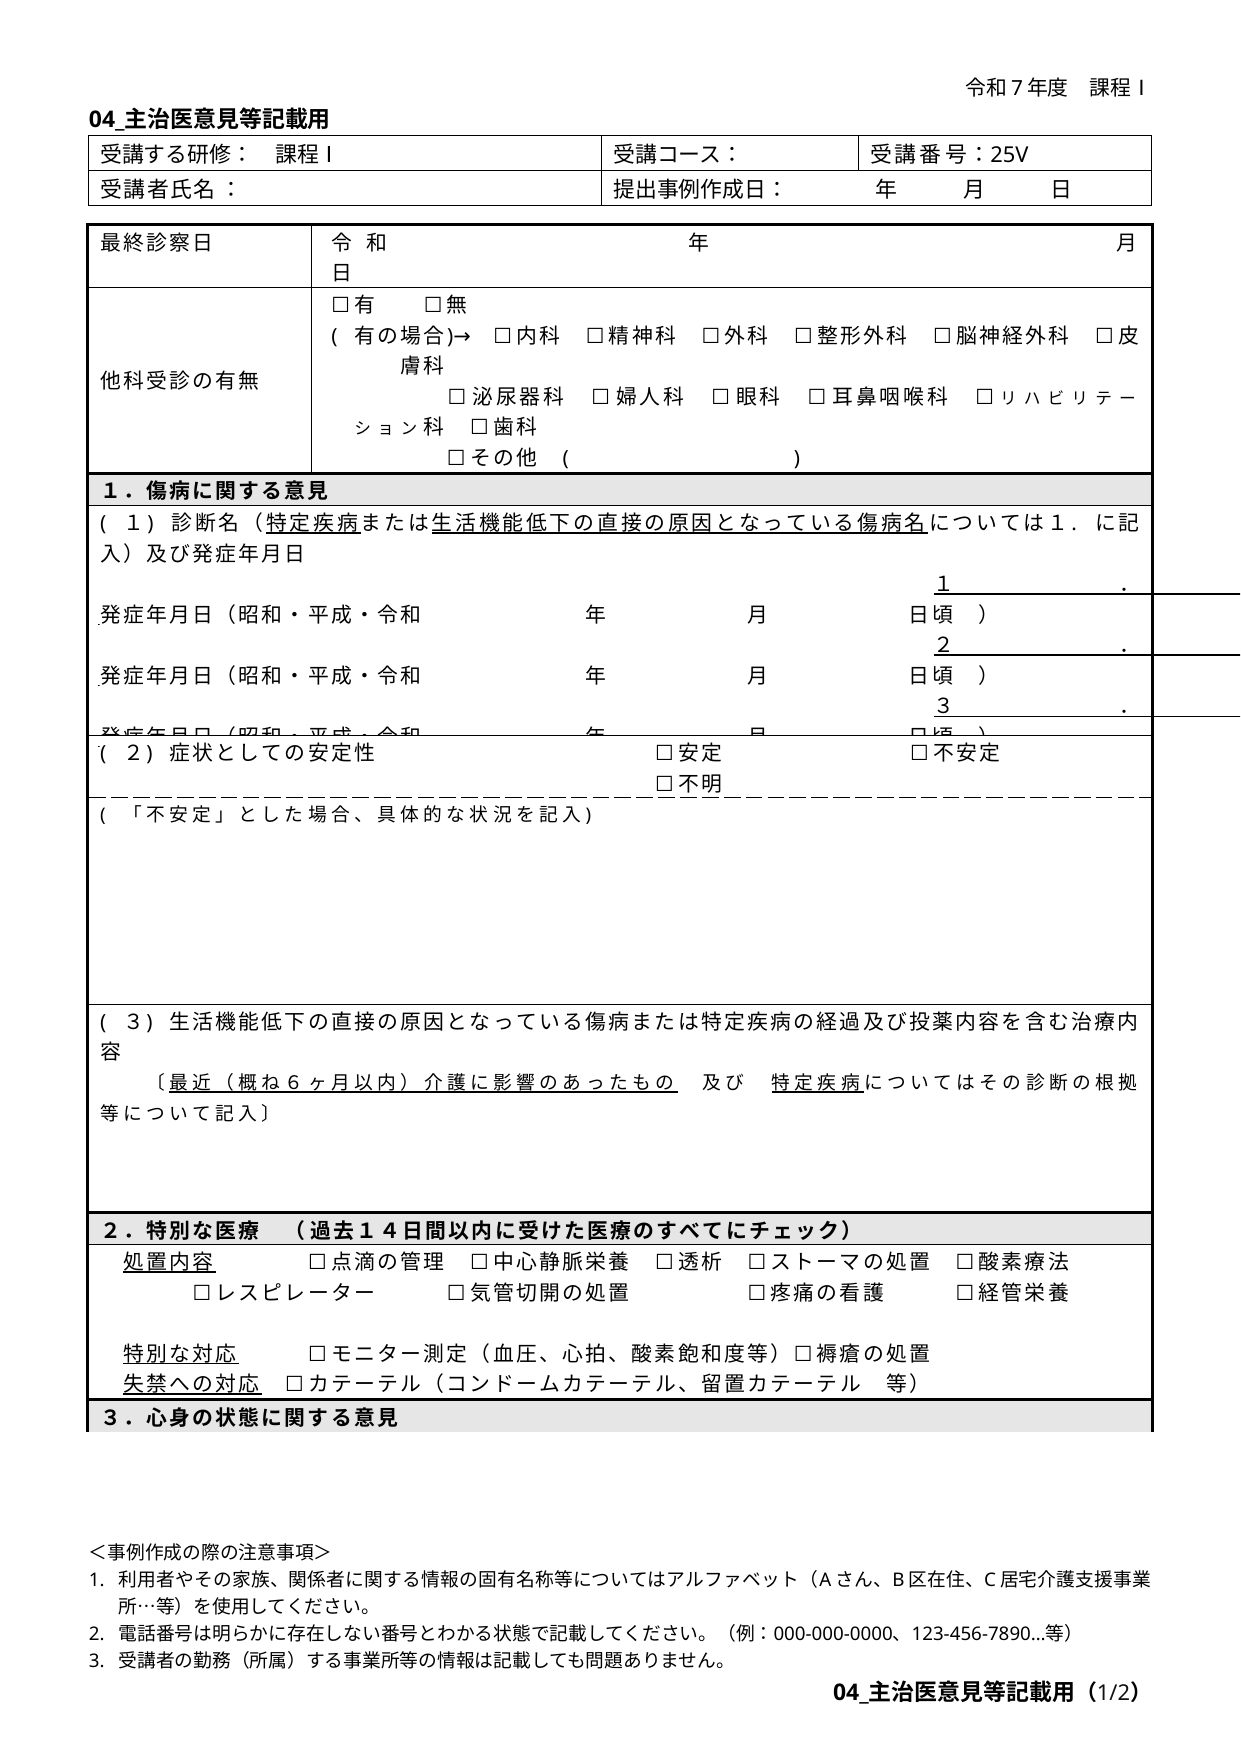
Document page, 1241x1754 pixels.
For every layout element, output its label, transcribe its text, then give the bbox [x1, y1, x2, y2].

table_cell 他科受診の有無 [89, 288, 311, 472]
table_cell (３) 生活機能低下の直接の原因となっている傷病または特定疾病の経過及び投薬内容を含む治療内容 〔最近（概ね６ヶ月以内）介護に影響のあったもの 及び 特定疾病についてはその診断の根拠等について記入〕 [89, 1005, 1151, 1211]
table_cell ２． 発症年月日（昭和・平成・令和 年 月 日頃 ） [89, 628, 1151, 689]
table_cell １．傷病に関する意見 [89, 475, 1151, 505]
table_cell ３． 発症年月日（昭和・平成・令和 年 月 日頃 ） [89, 689, 1151, 735]
table_cell 処置内容 点滴の管理 中心静脈栄養 透析 ストーマの処置 酸素療法 レスピレーター 気管切開の処置 疼痛の看護 経管栄養 特別な対応 モニター測定（血圧、心拍、酸素飽和度等）褥瘡の処置 失禁への対応 カテーテル（コンドームカテーテル、留置カテーテル 等） [89, 1245, 1151, 1398]
table_cell (１) 診断名（特定疾病または生活機能低下の直接の原因となっている傷病名については１.に記入）及び発症年月日 [89, 506, 1151, 567]
table_cell (「不安定」とした場合、具体的な状況を記入) [89, 797, 1151, 1004]
table_header 令和 年 月 日 [312, 226, 1151, 287]
table_cell ３．心身の状態に関する意見 [89, 1401, 1151, 1432]
table_cell (２)症状としての安定性 [89, 736, 627, 797]
table_cell ２．特別な医療 （過去１４日間以内に受けた医療のすべてにチェック） [89, 1214, 1151, 1244]
table_cell 安定 不安定 不明 [627, 736, 1151, 797]
table_cell １． 発症年月日（昭和・平成・令和 年 月 日頃 ） [89, 567, 1151, 628]
table_header 最終診察日 [89, 226, 311, 287]
table_cell 有 無 (有の場合)→内科 精神科 外科 整形外科 脳神経外科 皮膚科 泌尿器科 婦人科 眼科 耳鼻咽喉科 リハビリテーション科 歯科 その他 ( ) [312, 288, 1151, 472]
